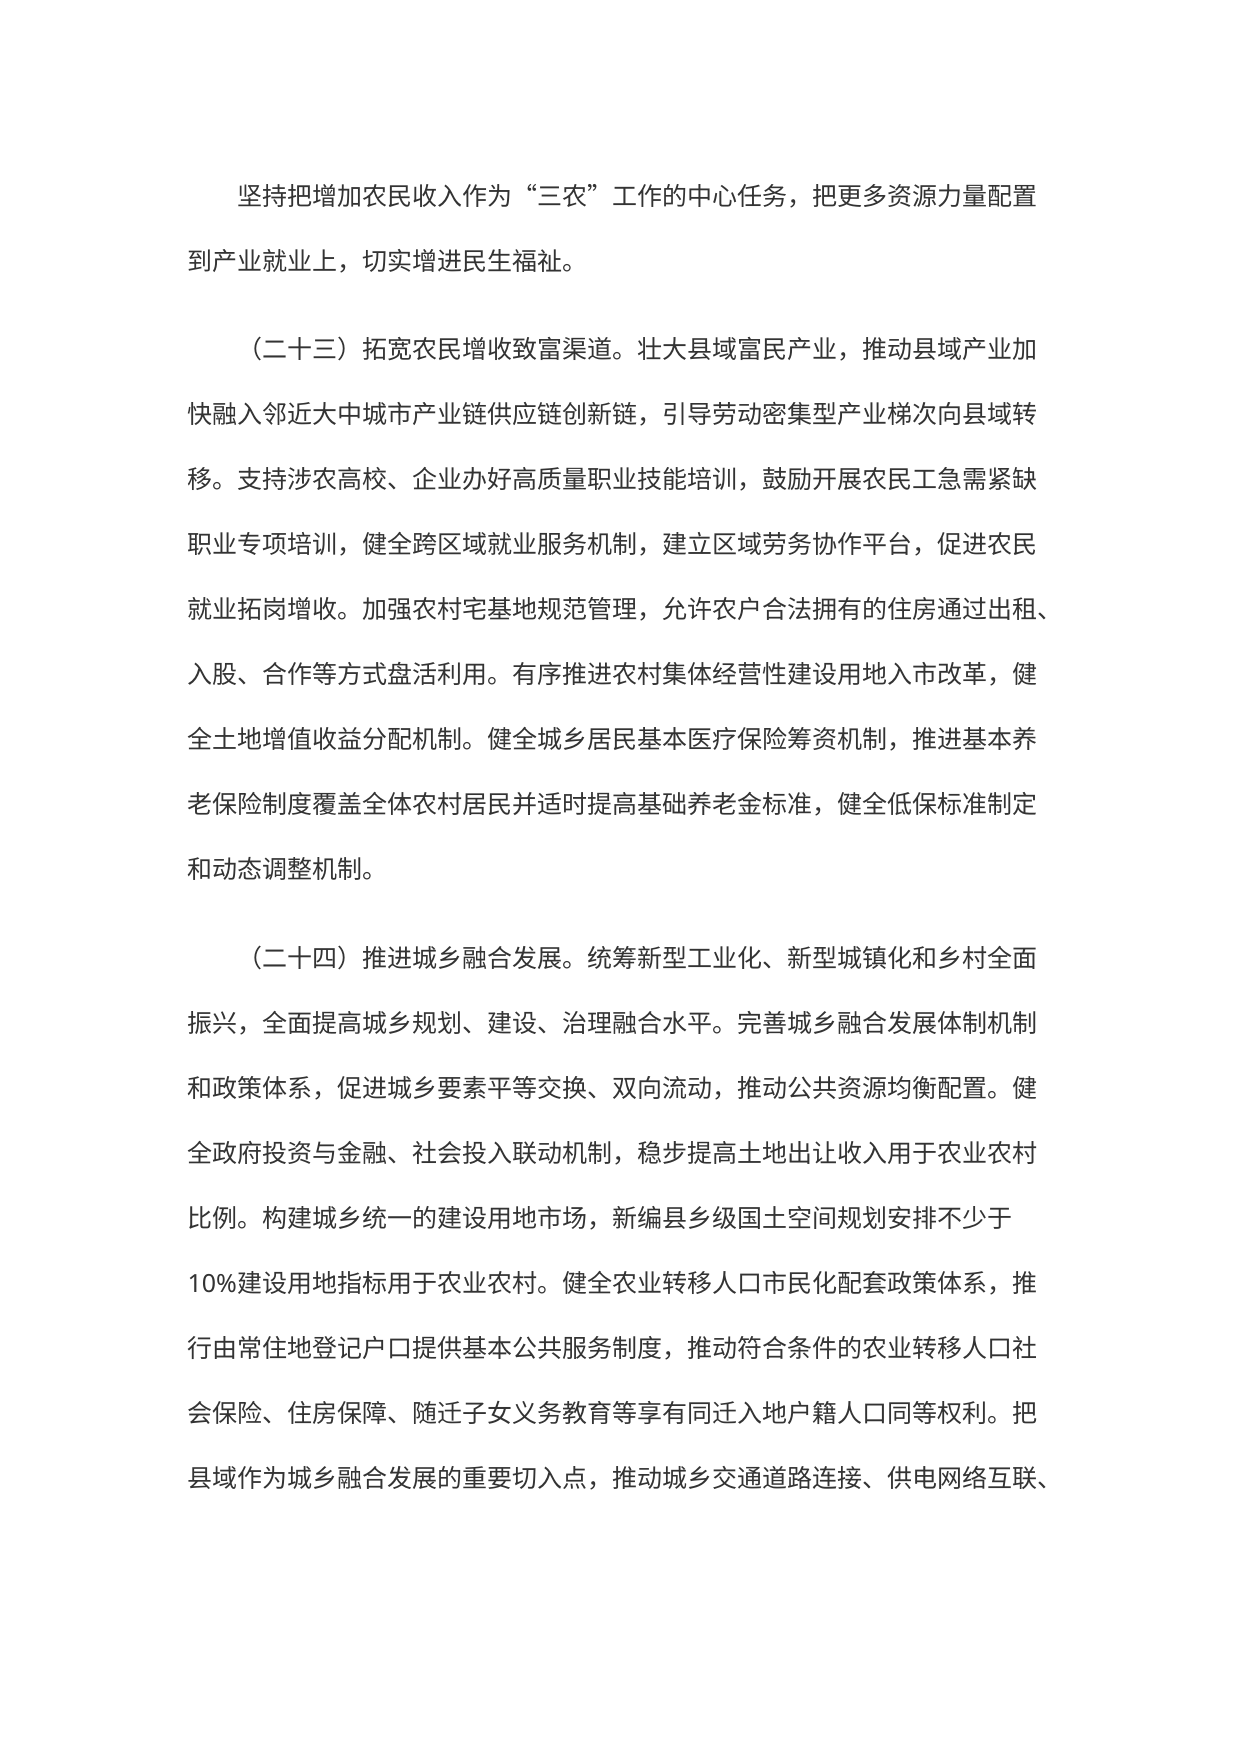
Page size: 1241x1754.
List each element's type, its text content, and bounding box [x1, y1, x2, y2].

text 坚持把增加农民收入作为“三农”工作的中心任务，把更多资源力量配置到产业就业上，切实增进民生福祉。 [187, 162, 1053, 292]
text （二十三）拓宽农民增收致富渠道。壮大县域富民产业，推动县域产业加快融入邻近大中城市产业链供应链创新链，引导劳动密集型产业梯次向县域转移。支持涉农高校、企业办好高质量职业技能培训，鼓励开展农民工急需紧缺职业专项培训，健全跨区域就业服务机制，建立区域劳务协作平台，促进农民就业拓岗增收。加强农村宅基地规范管理，允许农户合法拥有的住房通过出租、入股、合作等方式盘活利用。有序推进农村集体经营性建设用地入市改革，健全土地增值收益分配机制。健全城乡居民基本医疗保险筹资机制，推进基本养老保险制度覆盖全体农村居民并适时提高基础养老金标准，健全低保标准制定和动态调整机制。 [187, 315, 1053, 900]
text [187, 924, 1053, 1509]
